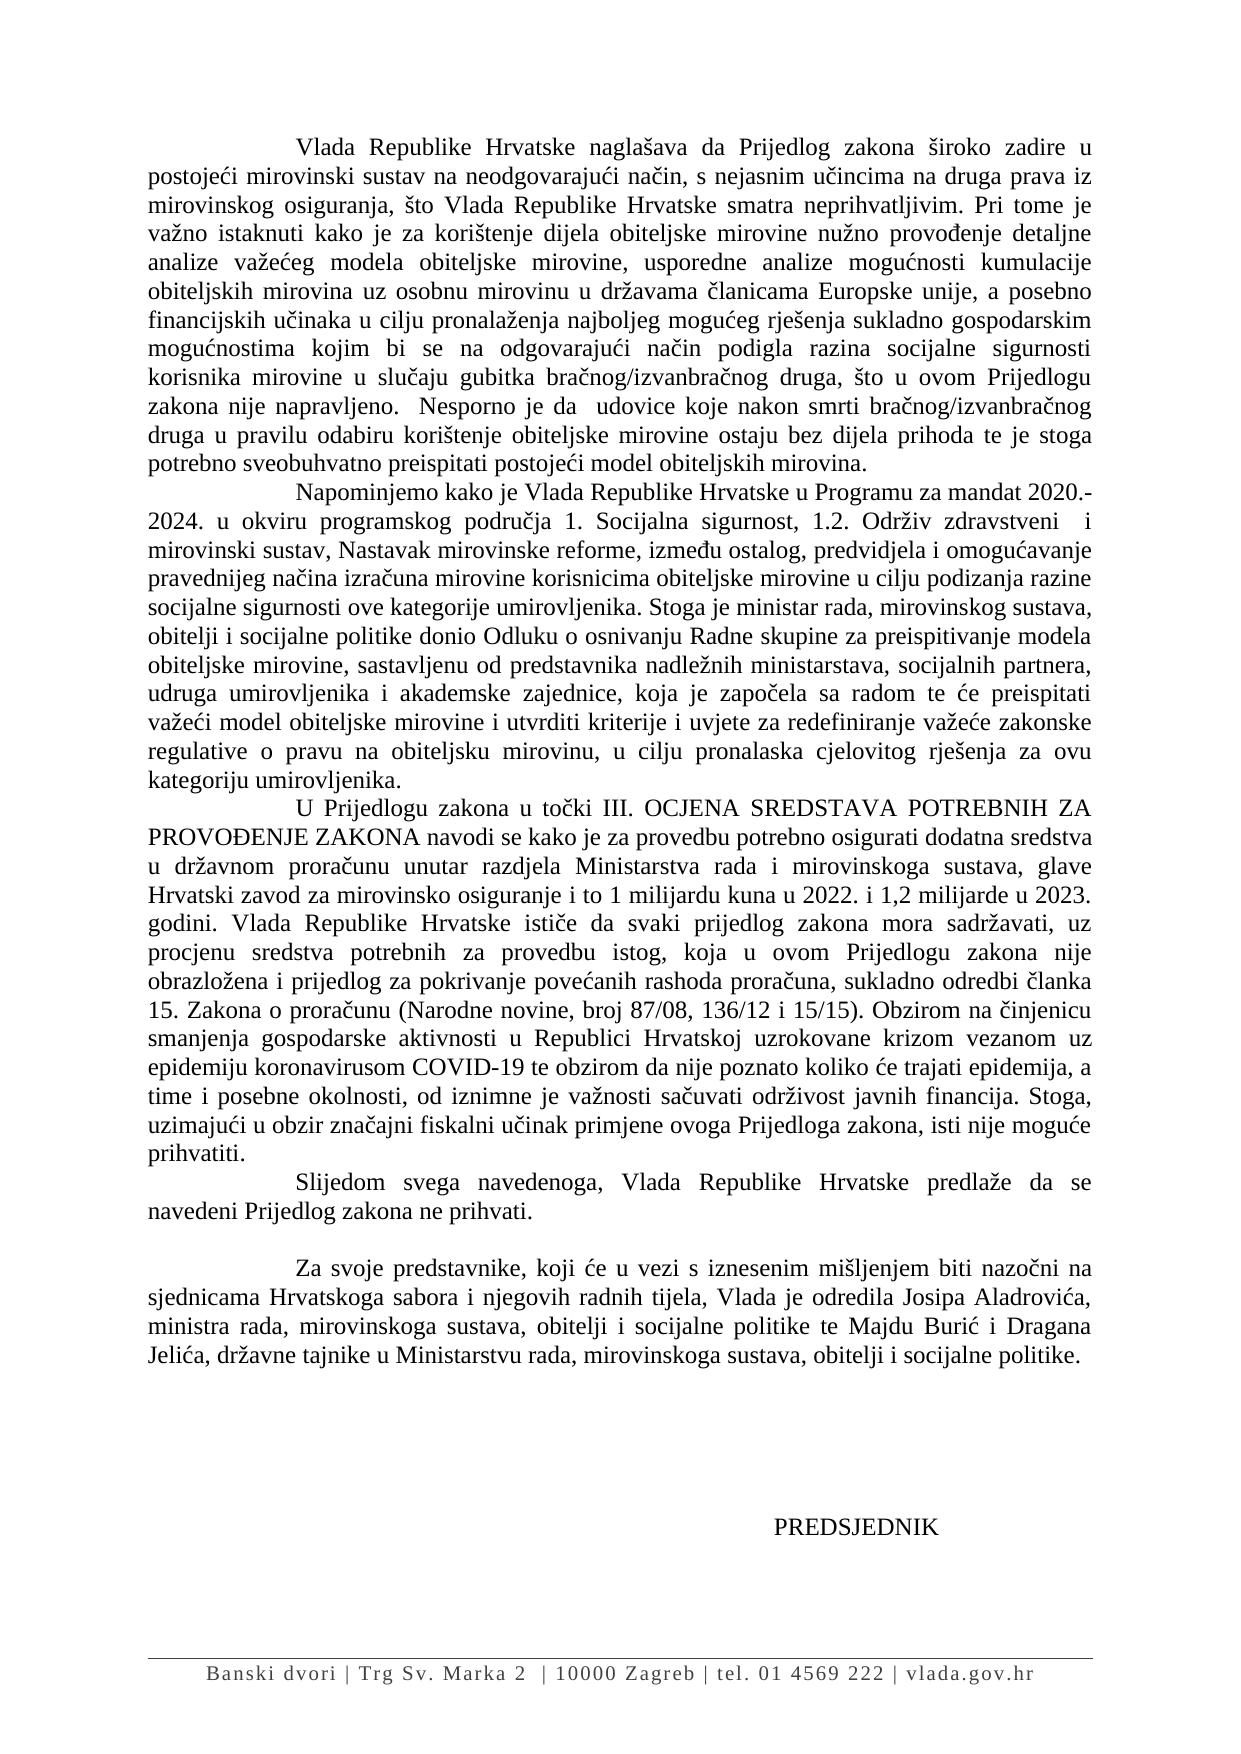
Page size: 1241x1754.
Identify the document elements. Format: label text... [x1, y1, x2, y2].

text Napominjemo kako je Vlada Republike Hrvatske u Programu za mandat 2020.-2024. u okviru programskog područja 1. Socijalna sigurnost, 1.2. Održiv zdravstveni i mirovinski sustav, Nastavak mirovinske reforme, između ostalog, predvidjela i omogućavanje pravednijeg načina izračuna mirovine korisnicima obiteljske mirovine u cilju podizanja razine socijalne sigurnosti ove kategorije umirovljenika. Stoga je ministar rada, mirovinskog sustava, obitelji i socijalne politike donio Odluku o osnivanju Radne skupine za preispitivanje modela obiteljske mirovine, sastavljenu od predstavnika nadležnih ministarstava, socijalnih partnera, udruga umirovljenika i akademske zajednice, koja je započela sa radom te će preispitati važeći model obiteljske mirovine i utvrditi kriterije i uvjete za redefiniranje važeće zakonske regulative o pravu na obiteljsku mirovinu, u cilju pronalaska cjelovitog rješenja za ovu kategoriju umirovljenika. [148, 477, 1093, 793]
text Vlada Republike Hrvatske naglašava da Prijedlog zakona široko zadire u postojeći mirovinski sustav na neodgovarajući način, s nejasnim učincima na druga prava iz mirovinskog osiguranja, što Vlada Republike Hrvatske smatra neprihvatljivim. Pri tome je važno istaknuti kako je za korištenje dijela obiteljske mirovine nužno provođenje detaljne analize važećeg modela obiteljske mirovine, usporedne analize mogućnosti kumulacije obiteljskih mirovina uz osobnu mirovinu u državama članicama Europske unije, a posebno financijskih učinaka u cilju pronalaženja najboljeg mogućeg rješenja sukladno gospodarskim mogućnostima kojim bi se na odgovarajući način podigla razina socijalne sigurnosti korisnika mirovine u slučaju gubitka bračnog/izvanbračnog druga, što u ovom Prijedlogu zakona nije napravljeno. Nesporno je da udovice koje nakon smrti bračnog/izvanbračnog druga u pravilu odabiru korištenje obiteljske mirovine ostaju bez dijela prihoda te je stoga potrebno sveobuhvatno preispitati postojeći model obiteljskih mirovina. [148, 132, 1093, 477]
text Za svoje predstavnike, koji će u vezi s iznesenim mišljenjem biti nazočni na sjednicama Hrvatskoga sabora i njegovih radnih tijela, Vlada je odredila Josipa Aladrovića, ministra rada, mirovinskoga sustava, obitelji i socijalne politike te Majdu Burić i Dragana Jelića, državne tajnike u Ministarstvu rada, mirovinskoga sustava, obitelji i socijalne politike. [148, 1253, 1093, 1368]
text Slijedom svega navedenoga, Vlada Republike Hrvatske predlaže da se navedeni Prijedlog zakona ne prihvati. [148, 1167, 1093, 1225]
text PREDSJEDNIK [620, 1512, 1093, 1541]
text U Prijedlogu zakona u točki III. OCJENA SREDSTAVA POTREBNIH ZA PROVOĐENJE ZAKONA navodi se kako je za provedbu potrebno osigurati dodatna sredstva u državnom proračunu unutar razdjela Ministarstva rada i mirovinskoga sustava, glave Hrvatski zavod za mirovinsko osiguranje i to 1 milijardu kuna u 2022. i 1,2 milijarde u 2023. godini. Vlada Republike Hrvatske ističe da svaki prijedlog zakona mora sadržavati, uz procjenu sredstva potrebnih za provedbu istog, koja u ovom Prijedlogu zakona nije obrazložena i prijedlog za pokrivanje povećanih rashoda proračuna, sukladno odredbi članka 15. Zakona o proračunu (Narodne novine, broj 87/08, 136/12 i 15/15). Obzirom na činjenicu smanjenja gospodarske aktivnosti u Republici Hrvatskoj uzrokovane krizom vezanom uz epidemiju koronavirusom COVID-19 te obzirom da nije poznato koliko će trajati epidemija, a time i posebne okolnosti, od iznimne je važnosti sačuvati održivost javnih financija. Stoga, uzimajući u obzir značajni fiskalni učinak primjene ovoga Prijedloga zakona, isti nije moguće prihvatiti. [148, 793, 1093, 1167]
